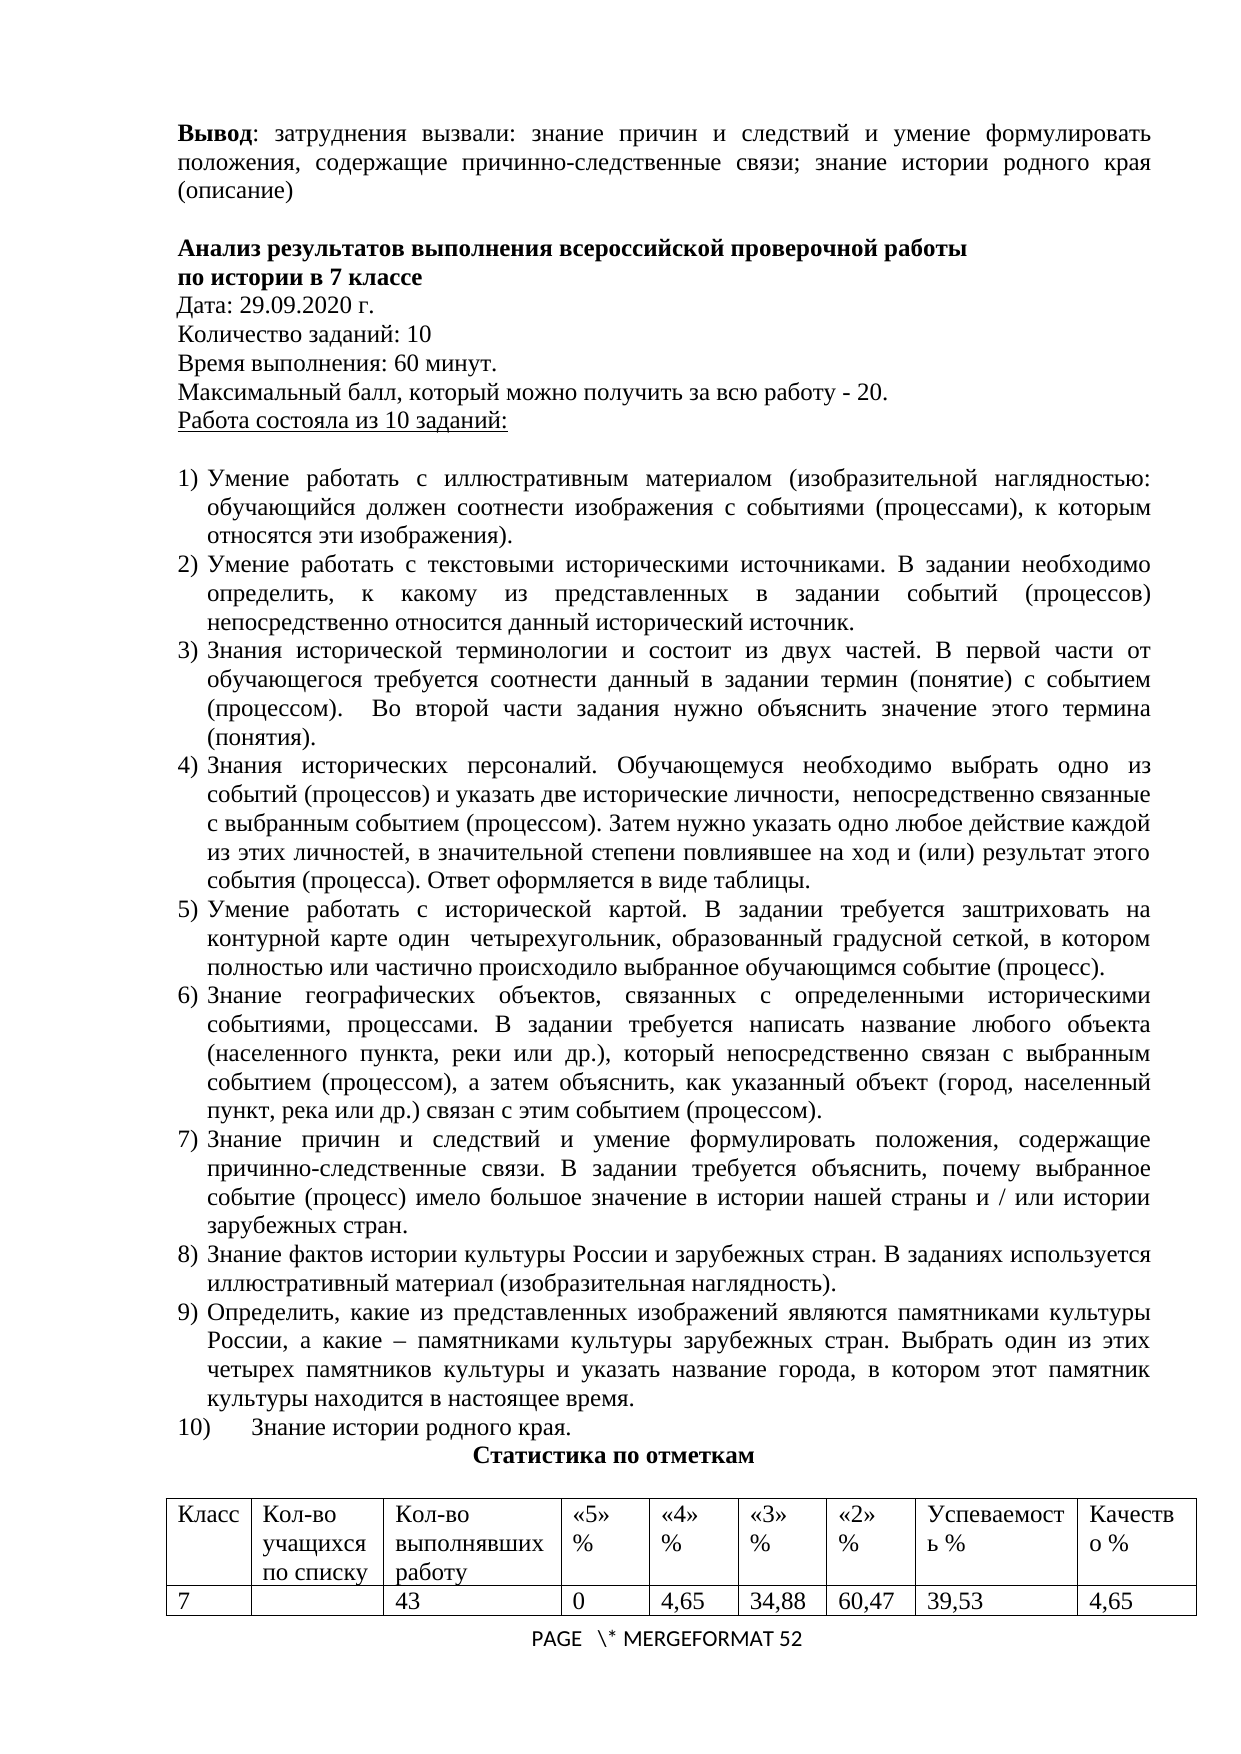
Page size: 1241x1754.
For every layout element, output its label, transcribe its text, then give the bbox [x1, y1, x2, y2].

table_header Кол-во выполнявших работу [384, 1499, 561, 1585]
table_cell 0 [562, 1586, 649, 1615]
table_cell [252, 1586, 383, 1615]
table_header Класс [167, 1499, 251, 1585]
text Время выполнения: 60 минут. [177, 348, 1152, 377]
text Вывод: затруднения вызвали: знание причин и следствий и умение формулировать положения, содержащие причинно-следственные связи; знание истории родного края (описание) [177, 118, 1152, 204]
table_header Качество % [1078, 1499, 1196, 1585]
list Определить, какие из представленных изображений являются памятниками культуры России, а какие – памятниками культуры зарубежных стран. Выбрать один из этих четырех памятников культуры и указать название города, в котором этот памятник культуры находится в настоящее время. [177, 1297, 1152, 1412]
table_header Дата: 29.09.2020 г. [176, 291, 1240, 319]
table_cell 34,88 [739, 1586, 826, 1615]
list Знание причин и следствий и умение формулировать положения, содержащие причинно-следственные связи. В задании требуется объяснить, почему выбранное событие (процесс) имело большое значение в истории нашей страны и / или истории зарубежных стран. [177, 1124, 1152, 1239]
table_cell 4,65 [1078, 1586, 1196, 1615]
table_cell 60,47 [827, 1586, 915, 1615]
list Знание географических объектов, связанных с определенными историческими событиями, процессами. В задании требуется написать название любого объекта (населенного пункта, реки или др.), который непосредственно связан с выбранным событием (процессом), а затем объяснить, как указанный объект (город, населенный пункт, река или др.) связан с этим событием (процессом). [177, 981, 1152, 1124]
list Знание истории родного края. [177, 1412, 1152, 1441]
list Умение работать с исторической картой. В задании требуется заштриховать на контурной карте один четырехугольник, образованный градусной сеткой, в котором полностью или частично происходило выбранное обучающимся событие (процесс). [177, 894, 1152, 981]
table_header Кол-во учащихся по списку [252, 1499, 383, 1585]
table_cell 7 [167, 1586, 251, 1615]
text по истории в 7 классе [177, 262, 1152, 291]
text Работа состояла из 10 заданий: [177, 406, 1152, 434]
list Статистика по отметкам [400, 1441, 1152, 1469]
text Максимальный балл, который можно получить за всю работу - 20. [177, 377, 1152, 406]
table_cell 4,65 [650, 1586, 738, 1615]
text Количество заданий: 10 [177, 319, 1152, 348]
table_cell 43 [384, 1586, 561, 1615]
table_header «3» % [739, 1499, 826, 1585]
list Умение работать с иллюстративным материалом (изобразительной наглядностью: обучающийся должен соотнести изображения с событиями (процессами), к которым относятся эти изображения). [177, 463, 1152, 549]
text Анализ результатов выполнения всероссийской проверочной работы [177, 233, 1152, 262]
table_cell 39,53 [916, 1586, 1077, 1615]
list Умение работать с текстовыми историческими источниками. В задании необходимо определить, к какому из представленных в задании событий (процессов) непосредственно относится данный исторический источник. [177, 549, 1152, 636]
list Знание фактов истории культуры России и зарубежных стран. В заданиях используется иллюстративный материал (изобразительная наглядность). [177, 1239, 1152, 1297]
table_header Успеваемость % [916, 1499, 1077, 1585]
table_header «2» % [827, 1499, 915, 1585]
list Знания исторических персоналий. Обучающемуся необходимо выбрать одно из событий (процессов) и указать две исторические личности, непосредственно связанные с выбранным событием (процессом). Затем нужно указать одно любое действие каждой из этих личностей, в значительной степени повлиявшее на ход и (или) результат этого события (процесса). Ответ оформляется в виде таблицы. [177, 751, 1152, 894]
list Знания исторической терминологии и состоит из двух частей. В первой части от обучающегося требуется соотнести данный в задании термин (понятие) с событием (процессом). Во второй части задания нужно объяснить значение этого термина (понятия). [177, 636, 1152, 751]
table_header «4» % [650, 1499, 738, 1585]
table_header «5» % [562, 1499, 649, 1585]
